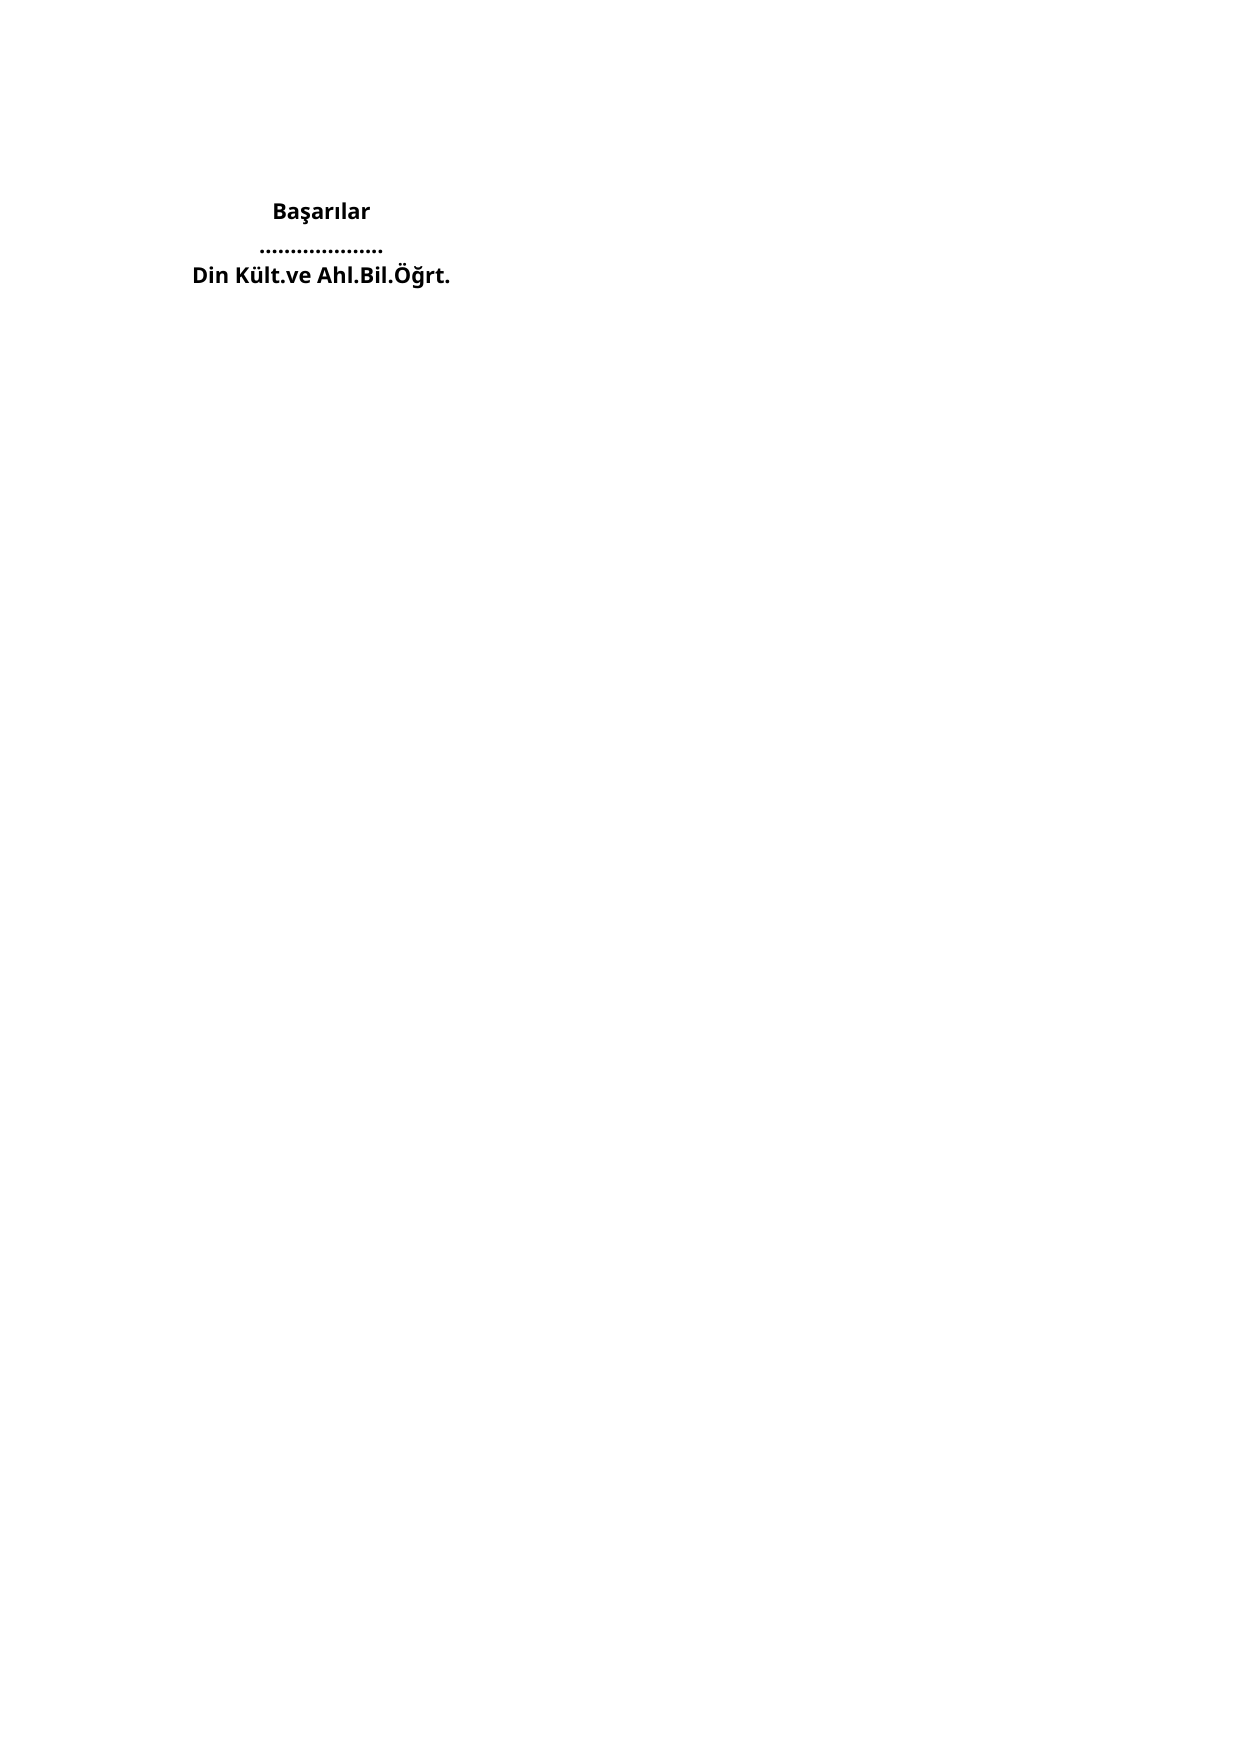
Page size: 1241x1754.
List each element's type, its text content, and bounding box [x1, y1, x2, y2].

text Başarılar [59, 196, 583, 226]
text Din Kült.ve Ahl.Bil.Öğrt. [59, 260, 583, 289]
text ……………….. [59, 230, 583, 260]
